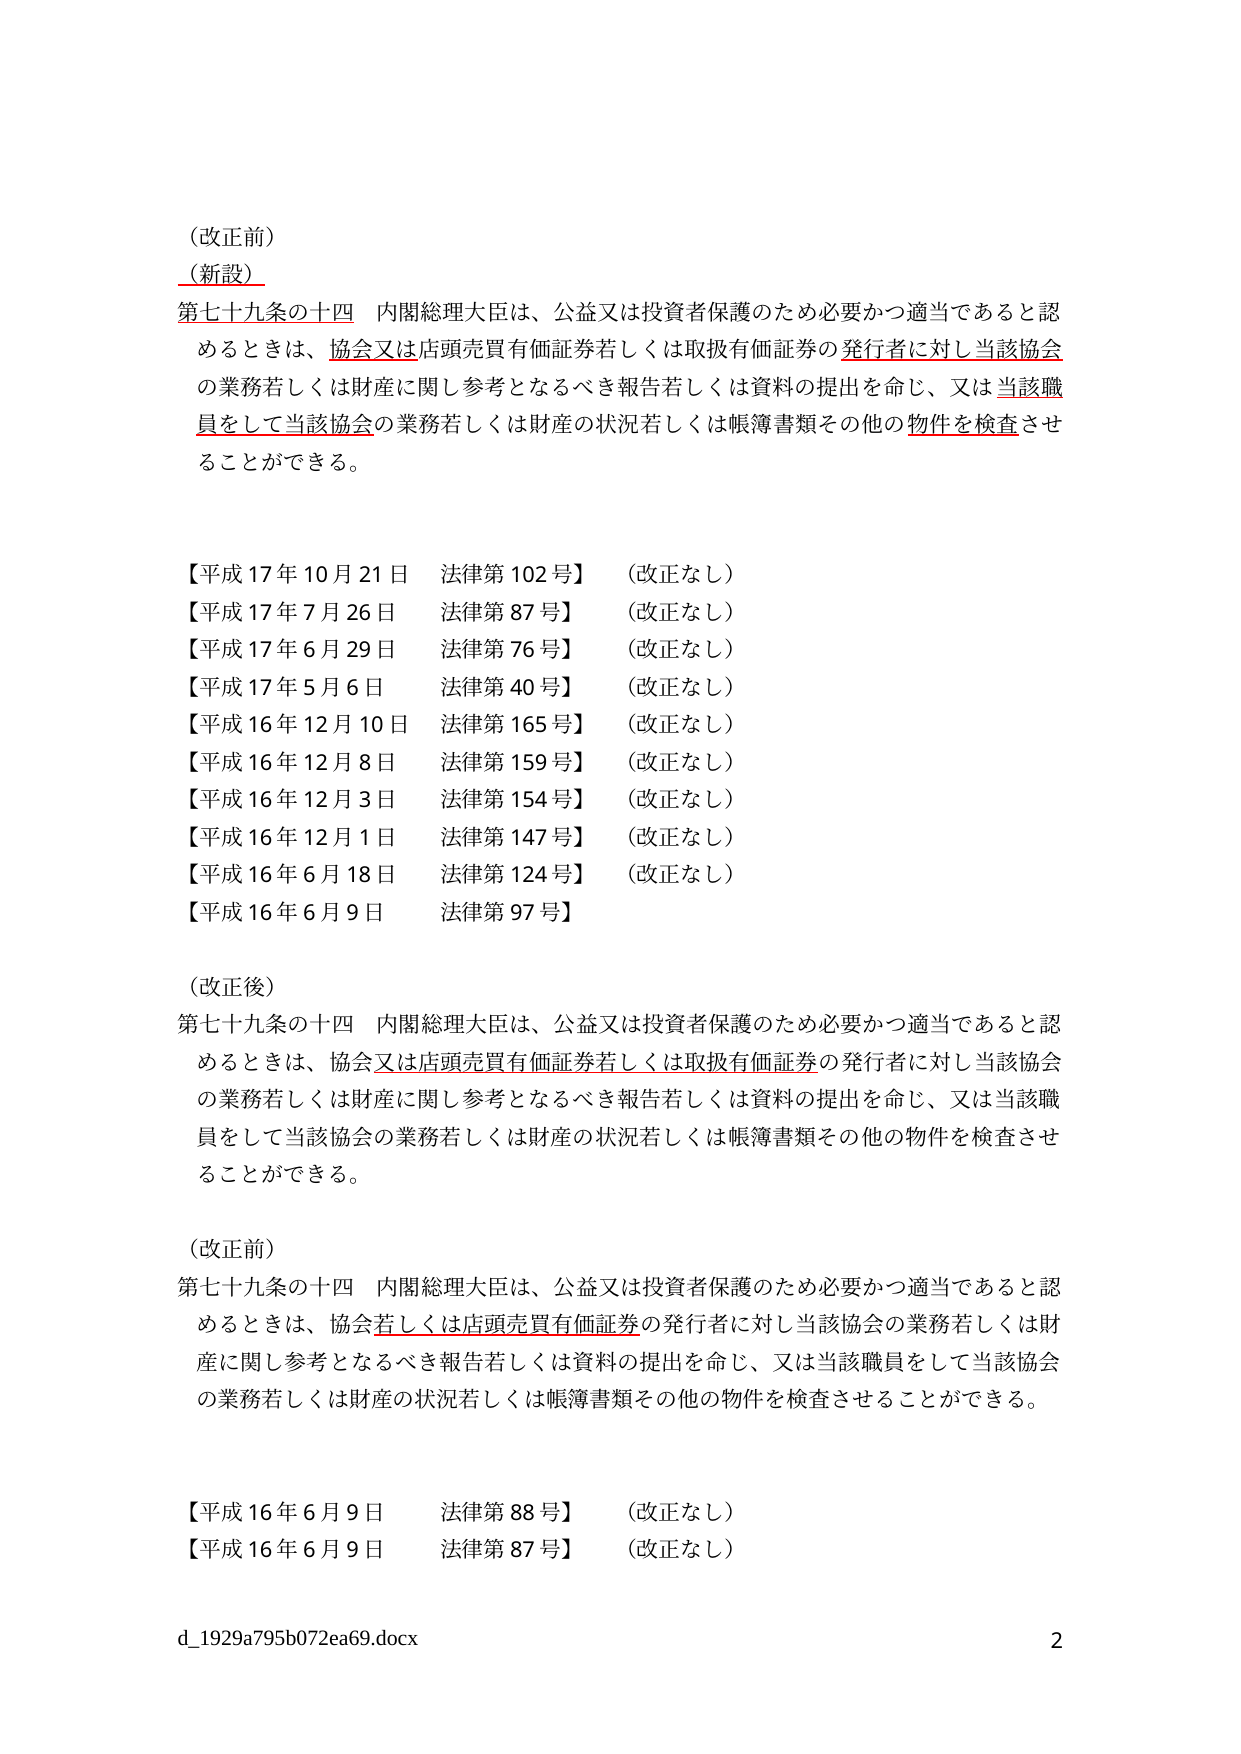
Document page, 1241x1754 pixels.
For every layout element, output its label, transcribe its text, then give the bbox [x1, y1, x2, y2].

text 【平成16年6月9日 法律第97号】 [177, 892, 1063, 929]
text 【平成16年12月3日 法律第154号】 （改正なし） [177, 779, 1063, 817]
text 【平成16年6月18日 法律第124号】 （改正なし） [177, 854, 1063, 892]
text 【平成17年10月21日 法律第102号】 （改正なし） [177, 554, 1063, 592]
text （新設） [177, 254, 1063, 292]
text 第七十九条の十四 内閣総理大臣は、公益又は投資者保護のため必要かつ適当であると認めるときは、協会若しくは店頭売買有価証券の発行者に対し当該協会の業務若しくは財産に関し参考となるべき報告若しくは資料の提出を命じ、又は当該職員をして当該協会の業務若しくは財産の状況若しくは帳簿書類その他の物件を検査させることができる。 [177, 1267, 1063, 1417]
text （改正前） [177, 217, 1063, 254]
text 【平成16年6月9日 法律第88号】 （改正なし） [177, 1492, 1063, 1529]
text 【平成17年7月26日 法律第87号】 （改正なし） [177, 592, 1063, 629]
text 【平成16年12月10日 法律第165号】 （改正なし） [177, 704, 1063, 742]
text 【平成17年6月29日 法律第76号】 （改正なし） [177, 629, 1063, 667]
text 【平成16年12月8日 法律第159号】 （改正なし） [177, 742, 1063, 779]
text 第七十九条の十四 内閣総理大臣は、公益又は投資者保護のため必要かつ適当であると認めるときは、協会又は店頭売買有価証券若しくは取扱有価証券の発行者に対し当該協会の業務若しくは財産に関し参考となるべき報告若しくは資料の提出を命じ、又は当該職員をして当該協会の業務若しくは財産の状況若しくは帳簿書類その他の物件を検査させることができる。 [177, 292, 1063, 479]
text 【平成17年5月6日 法律第40号】 （改正なし） [177, 667, 1063, 704]
text （改正前） [177, 1229, 1063, 1267]
text 第七十九条の十四 内閣総理大臣は、公益又は投資者保護のため必要かつ適当であると認めるときは、協会又は店頭売買有価証券若しくは取扱有価証券の発行者に対し当該協会の業務若しくは財産に関し参考となるべき報告若しくは資料の提出を命じ、又は当該職員をして当該協会の業務若しくは財産の状況若しくは帳簿書類その他の物件を検査させることができる。 [177, 1004, 1063, 1192]
text 【平成16年6月9日 法律第87号】 （改正なし） [177, 1529, 1063, 1567]
text （改正後） [177, 967, 1063, 1004]
text 【平成16年12月1日 法律第147号】 （改正なし） [177, 817, 1063, 854]
